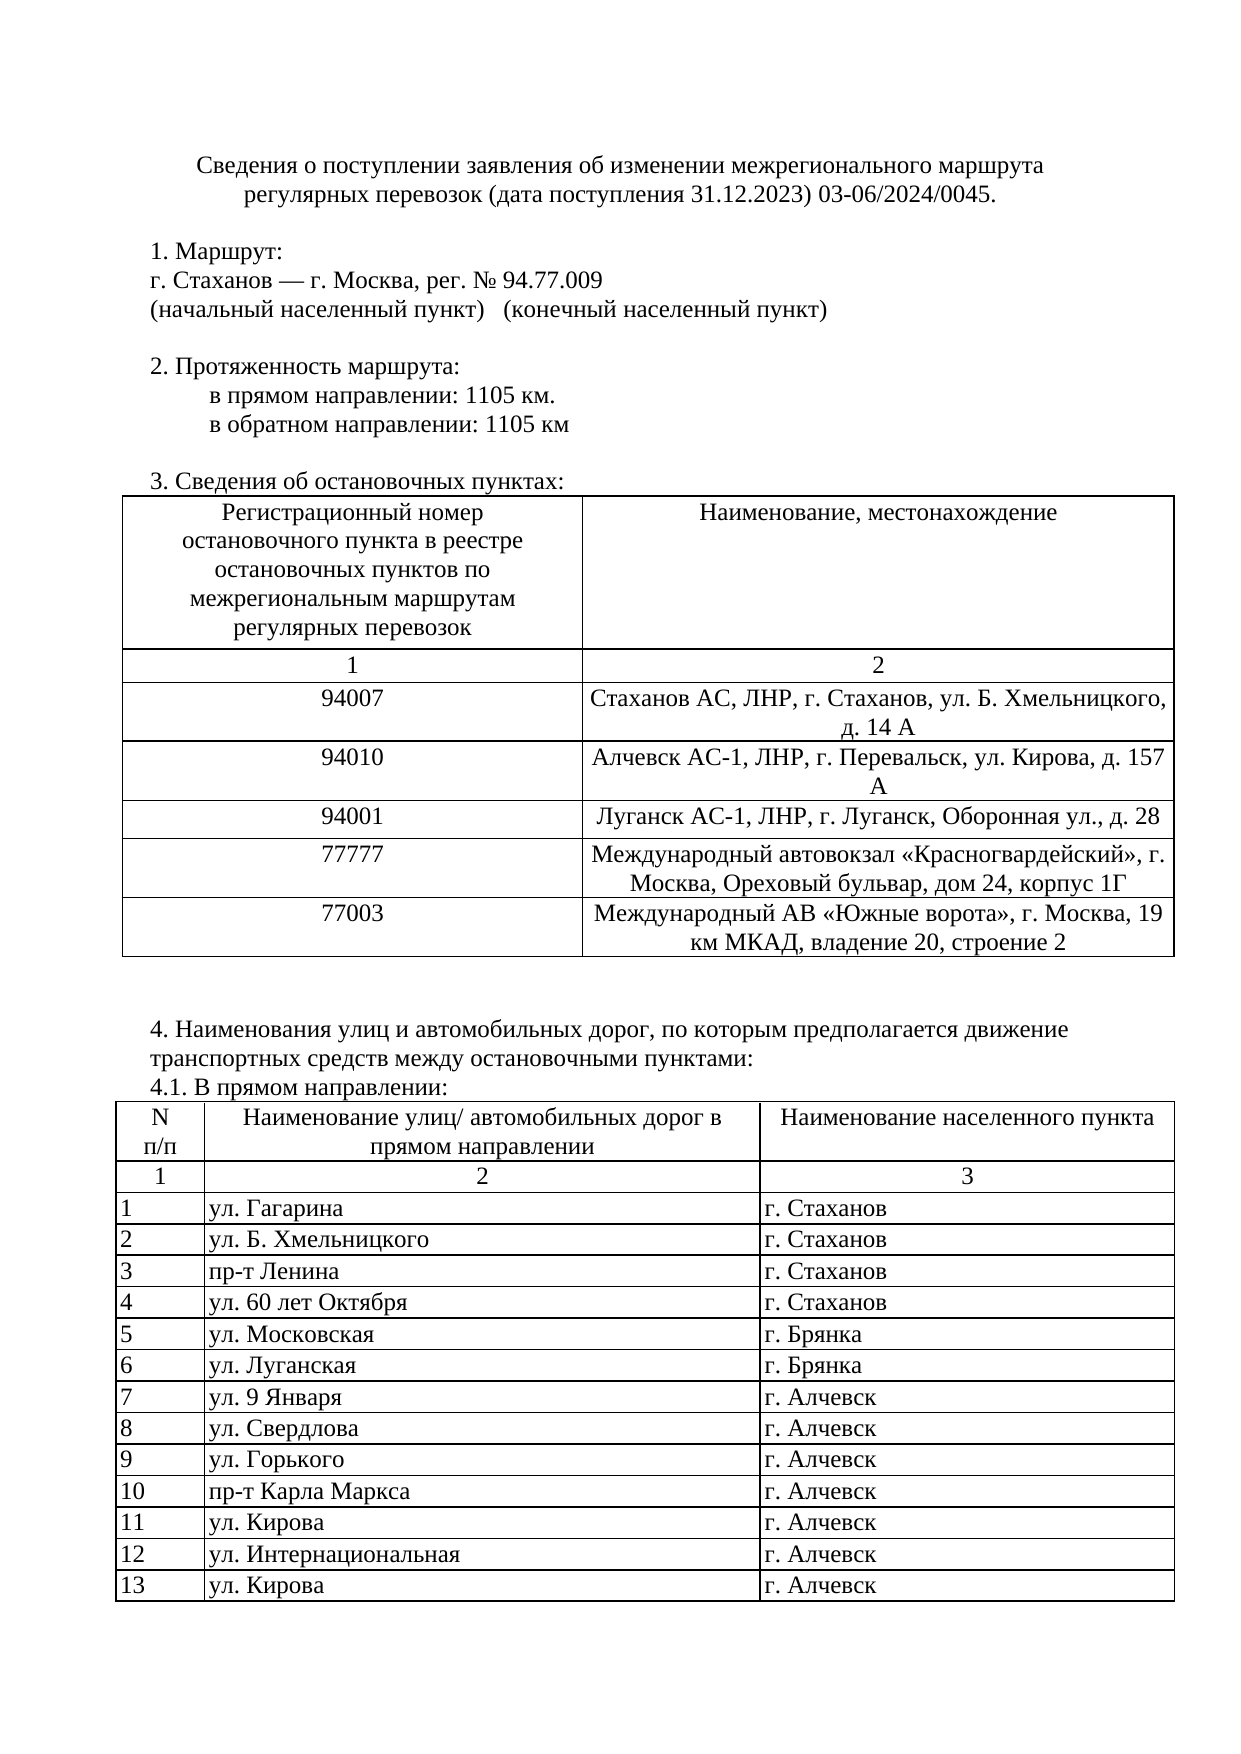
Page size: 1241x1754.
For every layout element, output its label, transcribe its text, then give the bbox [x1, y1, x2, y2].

table_cell г. Алчевск [761, 1571, 1174, 1600]
table_cell 94007 [123, 683, 582, 740]
table_header Наименование населенного пункта [761, 1102, 1174, 1160]
table_header Наименование улиц/ автомобильных дорог в прямом направлении [205, 1102, 760, 1160]
table_cell 5 [117, 1319, 204, 1349]
table_cell 1 [117, 1162, 204, 1191]
table_cell 8 [117, 1413, 204, 1443]
table_cell г. Алчевск [761, 1445, 1174, 1474]
table_cell 77003 [123, 898, 582, 956]
table_cell г. Брянка [761, 1350, 1174, 1380]
table_cell ул. 9 Января [205, 1382, 759, 1412]
table_cell г. Алчевск [761, 1508, 1174, 1537]
text 2. Протяженность маршрута: [150, 351, 1090, 380]
text 1. Маршрут: [150, 236, 1090, 265]
table_cell ул. Кирова [205, 1571, 759, 1600]
table_cell пр-т Ленина [205, 1256, 759, 1286]
table_cell пр-т Карла Маркса [205, 1476, 759, 1506]
table_cell Международный АВ «Южные ворота», г. Москва, 19 км МКАД, владение 20, строение 2 [583, 898, 1173, 956]
table_cell 7 [117, 1382, 204, 1412]
table_cell 94010 [123, 742, 582, 799]
table_cell 6 [117, 1350, 204, 1380]
table_cell ул. 60 лет Октября [205, 1287, 759, 1317]
table_cell 1 [117, 1193, 204, 1223]
text (начальный населенный пункт) (конечный населенный пункт) [150, 294, 1090, 322]
table_cell ул. Московская [205, 1319, 759, 1349]
table_cell 2 [205, 1162, 759, 1191]
table_cell г. Стаханов [761, 1225, 1174, 1254]
table_cell г. Алчевск [761, 1476, 1174, 1506]
table_cell г. Брянка [761, 1319, 1174, 1349]
table_cell г. Стаханов [761, 1193, 1174, 1223]
table_cell г. Алчевск [761, 1382, 1174, 1412]
table_cell ул. Интернациональная [205, 1539, 759, 1569]
table_header Регистрационный номер остановочного пункта в реестре остановочных пунктов по межрегиональным маршрутам регулярных перевозок [123, 497, 582, 648]
table_cell Луганск АС-1, ЛНР, г. Луганск, Оборонная ул., д. 28 [583, 801, 1173, 837]
text в прямом направлении: 1105 км. [150, 380, 1090, 409]
table_cell г. Стаханов [761, 1256, 1174, 1286]
table_cell ул. Горького [205, 1445, 759, 1474]
table_cell ул. Кирова [205, 1508, 759, 1537]
table_cell г. Стаханов [761, 1287, 1174, 1317]
table_cell 94001 [123, 801, 582, 837]
table_cell 13 [117, 1571, 204, 1600]
table_cell 77777 [123, 839, 582, 896]
table_cell Стаханов АС, ЛНР, г. Стаханов, ул. Б. Хмельницкого, д. 14 А [583, 683, 1173, 740]
table_cell 2 [117, 1225, 204, 1254]
table_cell 10 [117, 1476, 204, 1506]
text Сведения о поступлении заявления об изменении межрегионального маршрута регулярных перевозок (дата поступления 31.12.2023) 03-06/2024/0045. [150, 150, 1090, 207]
table_header N п/п [117, 1102, 204, 1160]
table_cell Алчевск АС-1, ЛНР, г. Перевальск, ул. Кирова, д. 157 А [583, 742, 1173, 799]
table_cell 3 [117, 1256, 204, 1286]
table_cell 2 [583, 650, 1173, 681]
table_header Наименование, местонахождение [583, 497, 1173, 648]
table_cell г. Алчевск [761, 1539, 1174, 1569]
table_cell 1 [123, 650, 582, 681]
text 4.1. В прямом направлении: [150, 1072, 1090, 1101]
table_cell г. Алчевск [761, 1413, 1174, 1443]
table_cell 12 [117, 1539, 204, 1569]
table_cell ул. Луганская [205, 1350, 759, 1380]
table_cell 11 [117, 1508, 204, 1537]
text г. Стаханов — г. Москва, рег. № 94.77.009 [150, 265, 1090, 294]
table_cell Международный автовокзал «Красногвардейский», г. Москва, Ореховый бульвар, дом 24, корпус 1Г [583, 839, 1173, 896]
table_cell 4 [117, 1287, 204, 1317]
text в обратном направлении: 1105 км [150, 409, 1090, 437]
table_cell 9 [117, 1445, 204, 1474]
table_cell ул. Свердлова [205, 1413, 759, 1443]
table_cell ул. Гагарина [205, 1193, 759, 1223]
text 4. Наименования улиц и автомобильных дорог, по которым предполагается движение транспортных средств между остановочными пунктами: [150, 1014, 1090, 1072]
table_cell 3 [761, 1162, 1174, 1191]
text 3. Сведения об остановочных пунктах: [150, 466, 1090, 495]
table_cell ул. Б. Хмельницкого [205, 1225, 759, 1254]
